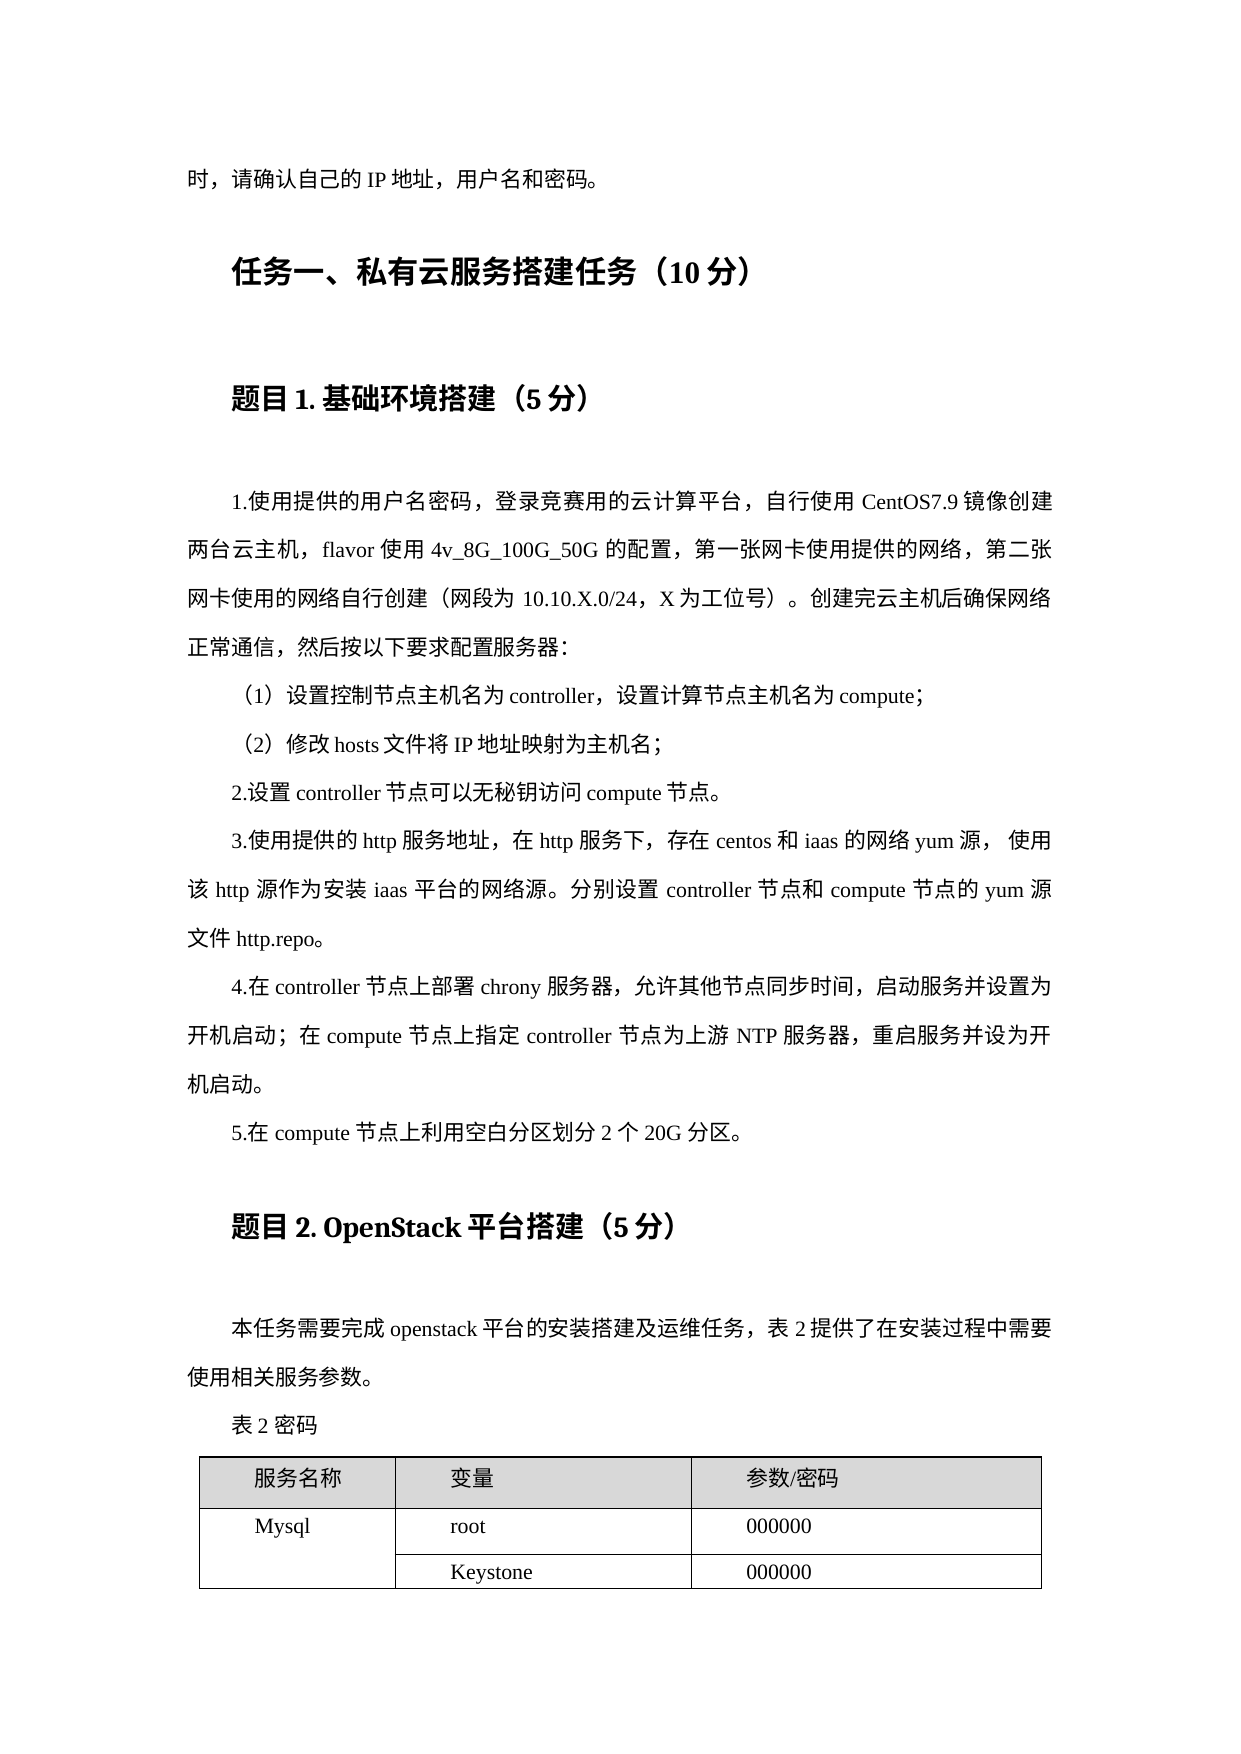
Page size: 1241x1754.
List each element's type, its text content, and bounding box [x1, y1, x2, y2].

text （2）修改hosts文件将IP地址映射为主机名； [187, 726, 1053, 759]
text 2.设置controller节点可以无秘钥访问compute节点。 [187, 774, 1053, 807]
table_header 服务名称 [200, 1458, 395, 1508]
table_cell 000000 [692, 1509, 1041, 1554]
text 3.使用提供的 http 服务地址，在 http 服务下，存在 centos 和 iaas 的网络 yum 源， 使用该 http 源作为安装 iaas 平台的网络源。分别设置 controller 节点和 compute 节点的 yum 源文件 http.repo。 [187, 823, 1053, 953]
text 5.在 compute 节点上利用空白分区划分 2 个 20G 分区。 [187, 1114, 1053, 1147]
table_cell 000000 [692, 1555, 1041, 1588]
text 1.使用提供的用户名密码，登录竞赛用的云计算平台，自行使用 CentOS7.9镜像创建两台云主机，flavor 使用 4v_8G_100G_50G 的配置，第一张网卡使用提供的网络，第二张网卡使用的网络自行创建（网段为 10.10.X.0/24，X为工位号）。创建完云主机后确保网络正常通信，然后按以下要求配置服务器： [187, 483, 1053, 662]
table_cell root [396, 1509, 691, 1554]
subtitle 题目2. OpenStack平台搭建（5分） [187, 1192, 1053, 1257]
subtitle 题目1. 基础环境搭建（5分） [187, 364, 1053, 429]
table_header 参数/密码 [692, 1458, 1041, 1508]
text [187, 162, 1053, 194]
text 4.在 controller 节点上部署 chrony 服务器，允许其他节点同步时间，启动服务并设置为开机启动；在compute 节点上指定 controller 节点为上游 NTP 服务器，重启服务并设为开机启动。 [187, 969, 1053, 1099]
text 表2 密码 [187, 1408, 1053, 1441]
subtitle 任务一、私有云服务搭建任务（10分） [187, 237, 1053, 302]
text （1）设置控制节点主机名为controller，设置计算节点主机名为compute； [187, 678, 1053, 710]
table_header 变量 [396, 1458, 691, 1508]
table_cell Mysql [200, 1509, 395, 1588]
text 本任务需要完成openstack平台的安装搭建及运维任务，表2提供了在安装过程中需要使用相关服务参数。 [187, 1311, 1053, 1392]
table_cell Keystone [396, 1555, 691, 1588]
